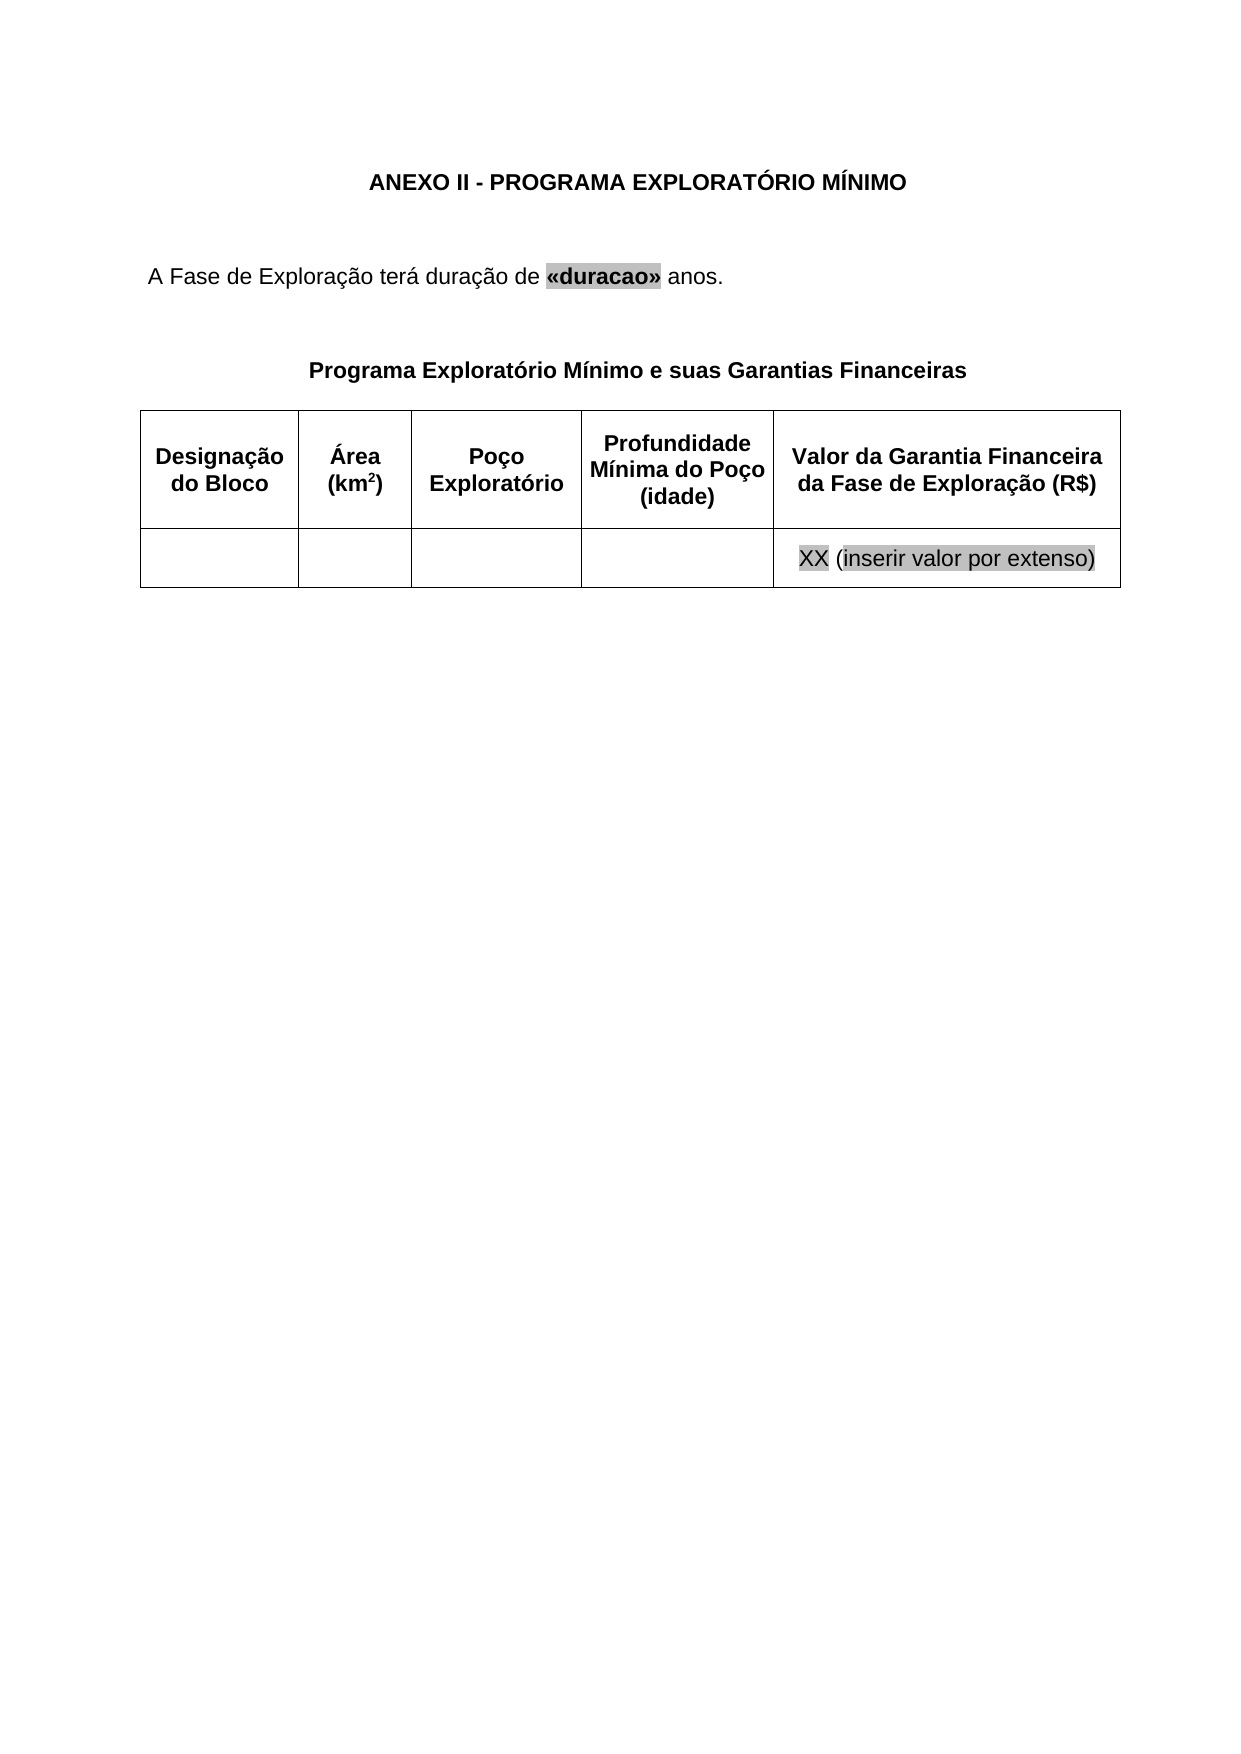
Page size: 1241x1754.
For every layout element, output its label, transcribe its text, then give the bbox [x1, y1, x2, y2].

text A Fase de Exploração terá duração de «duracao» anos. [148, 263, 546, 289]
text ANEXO II - Programa Exploratório Mínimo [148, 168, 1128, 195]
table_header Poço Exploratório [412, 411, 581, 528]
table_header Designação do Bloco [141, 411, 298, 528]
table_cell XX (inserir valor por extenso) [774, 529, 1120, 587]
table_header Área (km2) [299, 411, 411, 528]
table_header Valor da Garantia Financeira da Fase de Exploração (R$) [774, 411, 1120, 528]
table_header Profundidade Mínima do Poço (idade) [582, 411, 773, 528]
table_cell [299, 529, 411, 587]
text A Fase de Exploração terá duração de «duracao» anos. [661, 263, 1128, 289]
text Programa Exploratório Mínimo e suas Garantias Financeiras [148, 357, 1128, 384]
table_cell [412, 529, 581, 587]
table_cell [141, 529, 298, 587]
table_cell [582, 529, 773, 587]
